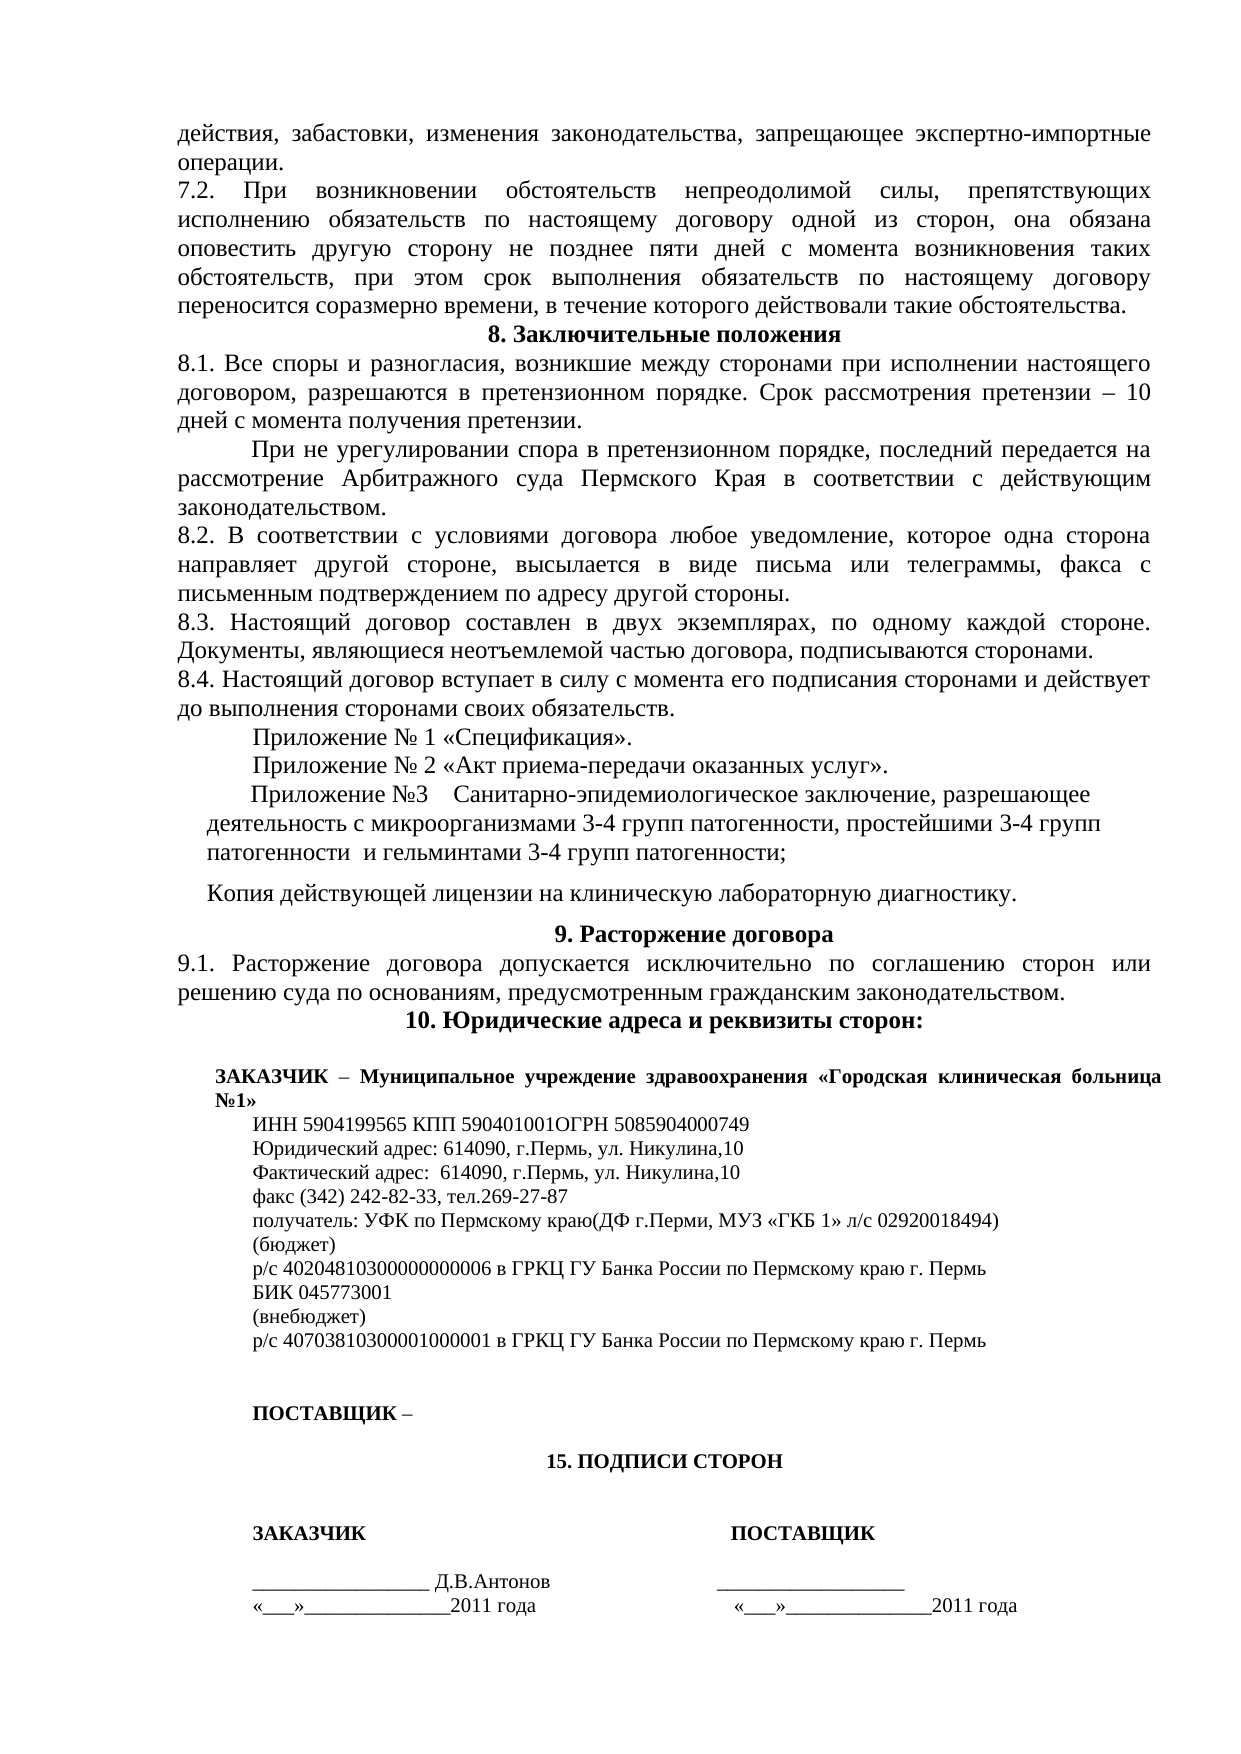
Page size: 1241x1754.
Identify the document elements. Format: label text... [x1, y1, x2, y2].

text 9. Расторжение договора [177, 919, 1152, 948]
text Приложение № 1 «Спецификация». [177, 722, 1152, 751]
text 8.4. Настоящий договор вступает в силу с момента его подписания сторонами и действует до выполнения сторонами своих обязательств. [177, 664, 1152, 722]
text (внебюджет) [252, 1304, 1162, 1328]
text Фактический адрес: .Пермь, ул. Никулина,10 [252, 1160, 1162, 1184]
text Приложение № 2 «Акт приема-передачи оказанных услуг». [177, 751, 1152, 779]
text р/с 40204810300000000006 в ГРКЦ ГУ Банка России по Пермскому краю г. Пермь [252, 1256, 1162, 1280]
text Юридический адрес: .Пермь, ул. Никулина,10 [252, 1136, 1162, 1160]
text 8.1. Все споры и разногласия, возникшие между сторонами при исполнении настоящего договором, разрешаются в претензионном порядке. Срок рассмотрения претензии – 10 дней с момента получения претензии. [177, 348, 1152, 434]
text ПОСТАВЩИК – [252, 1400, 1162, 1424]
text ЗАКАЗЧИК – Муниципальное учреждение здравоохранения «Городская клиническая больница №1» [215, 1063, 1162, 1112]
text 8. Заключительные положения [177, 319, 1152, 348]
text р/с 40703810300001000001 в ГРКЦ ГУ Банка России по Пермскому краю г. Пермь [252, 1328, 1162, 1352]
text 10. Юридические адреса и реквизиты сторон: [177, 1006, 1152, 1034]
text БИК 045773001 [252, 1280, 1162, 1304]
text При не урегулировании спора в претензионном порядке, последний передается на рассмотрение Арбитражного суда Пермского Края в соответствии с действующим законодательством. [177, 434, 1152, 521]
text 8.2. В соответствии с условиями договора любое уведомление, которое одна сторона направляет другой стороне, высылается в виде письма или телеграммы, факса с письменным подтверждением по адресу другой стороны. [177, 521, 1152, 607]
text 8.3. Настоящий договор составлен в двух экземплярах, по одному каждой стороне. Документы, являющиеся неотъемлемой частью договора, подписываются сторонами. [177, 607, 1152, 664]
text 7.2. При возникновении обстоятельств непреодолимой силы, препятствующих исполнению обязательств по настоящему договору одной из сторон, она обязана оповестить другую сторону не позднее пяти дней с момента возникновения таких обстоятельств, при этом срок выполнения обязательств по настоящему договору переносится соразмерно времени, в течение которого действовали такие обстоятельства. [177, 176, 1152, 319]
text факс (342) 242-82-33, тел.269-27-87 [252, 1184, 1162, 1208]
text 15. ПОДПИСИ СТОРОН [252, 1448, 1162, 1473]
text «___»______________2011 года «___»______________2011 года [252, 1593, 1162, 1617]
text Приложение №3 Санитарно-эпидемиологическое заключение, разрешающее деятельность с микроорганизмами 3-4 групп патогенности, простейшими 3-4 групп патогенности и гельминтами 3-4 групп патогенности; [207, 779, 1152, 866]
text получатель: УФК по Пермскому краю(ДФ г.Перми, МУЗ «ГКБ 1» л/с 02920018494) [252, 1208, 1162, 1232]
text _________________ Д.В.Антонов __________________ [252, 1569, 1162, 1593]
text (бюджет) [252, 1232, 1162, 1256]
text ЗАКАЗЧИК ПОСТАВЩИК [252, 1521, 1162, 1545]
text ИНН 5904199565 КПП 590401001ОГРН 5085904000749 [252, 1112, 1162, 1136]
text Копия действующей лицензии на клиническую лабораторную диагностику. [207, 878, 1152, 907]
text 9.1. Расторжение договора допускается исключительно по соглашению сторон или решению суда по основаниям, предусмотренным гражданским законодательством. [177, 948, 1152, 1006]
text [177, 118, 1152, 176]
